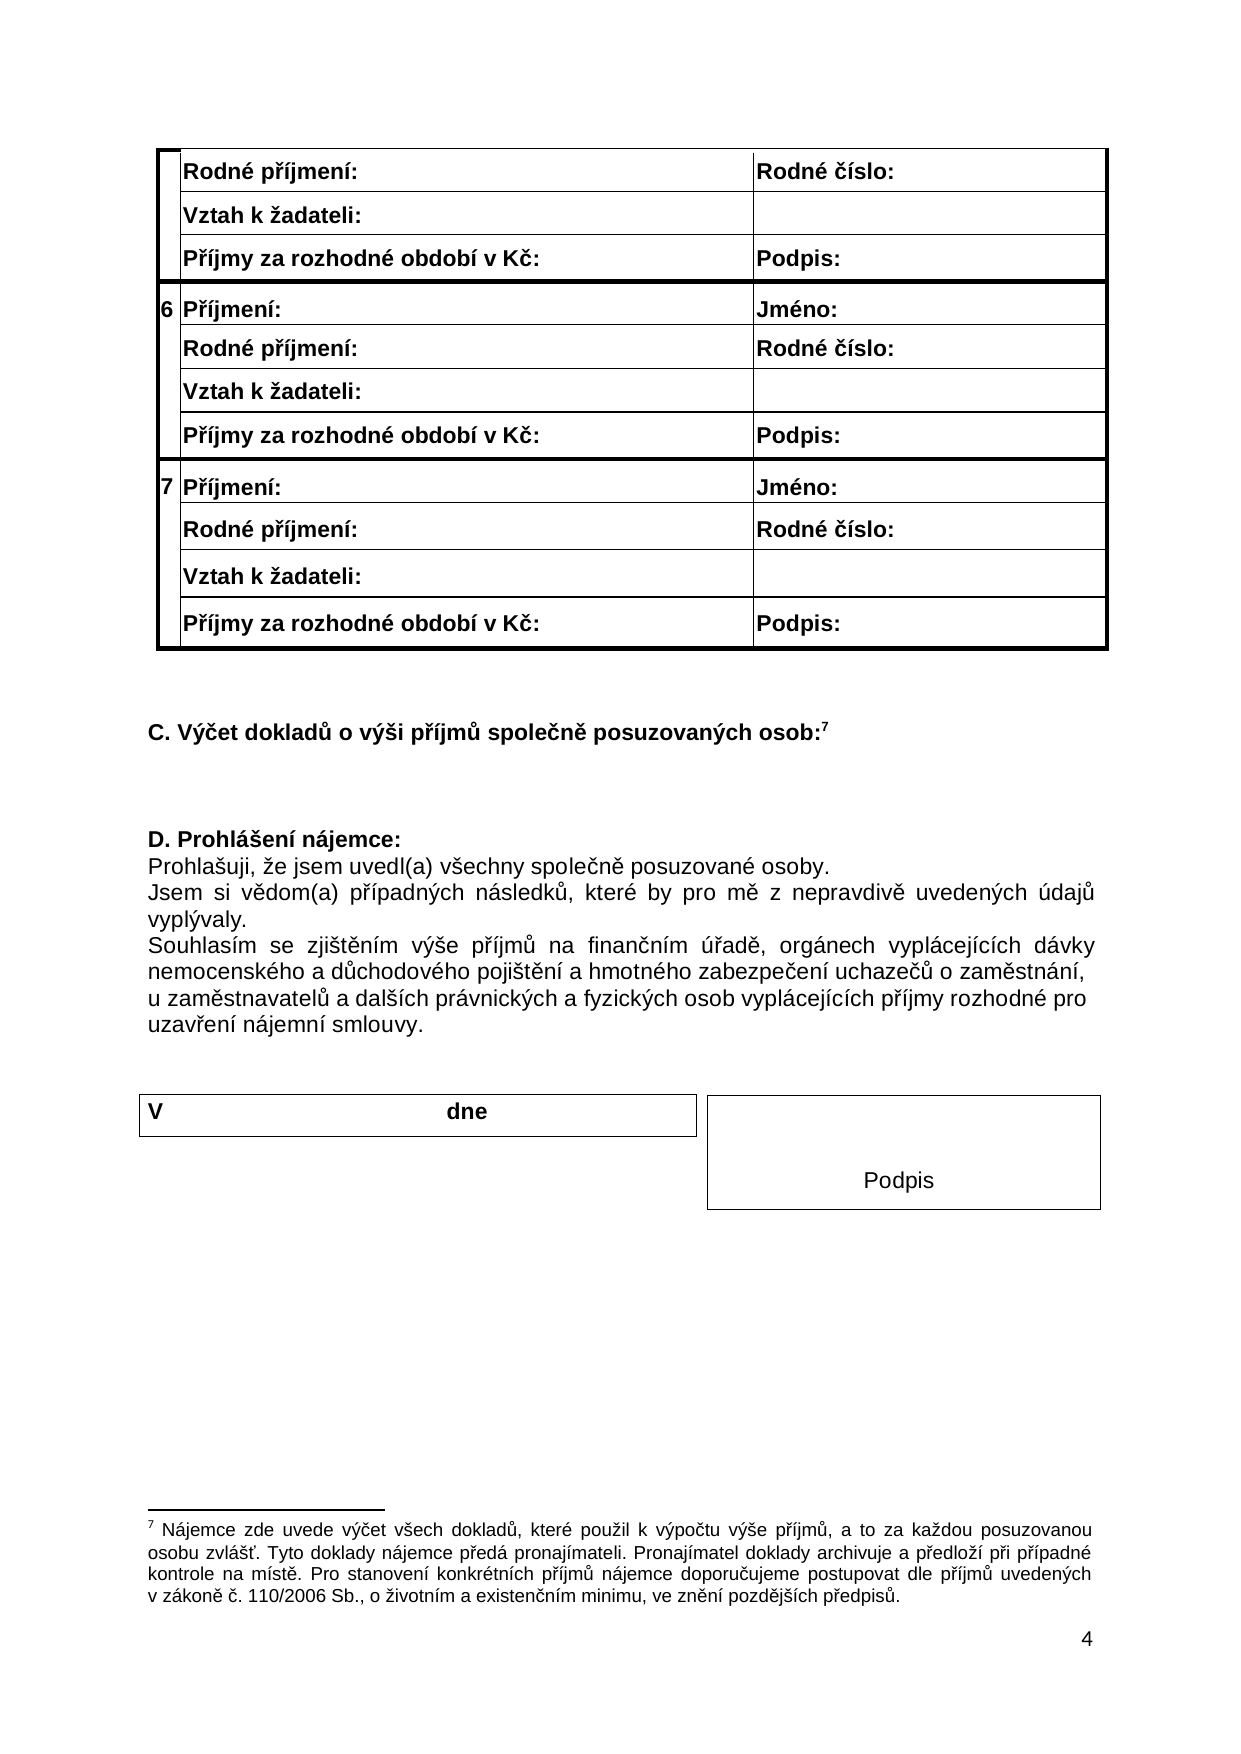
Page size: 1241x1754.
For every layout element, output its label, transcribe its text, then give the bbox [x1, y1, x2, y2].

text Podpis [148, 1167, 934, 1193]
table_cell Vztah k žadateli: [181, 550, 753, 596]
table_cell Rodné číslo: [754, 503, 1105, 549]
text Prohlašuji, že jsem uvedl(a) všechny společně posuzované osoby. [148, 853, 1095, 879]
table_cell 5 [160, 152, 180, 279]
text Souhlasím se zjištěním výše příjmů na finančním úřadě, orgánech vyplácejících dávky nemocenského a důchodového pojištění a hmotného zabezpečení uchazečů o zaměstnání, [148, 932, 1095, 984]
table_cell Příjmení: [181, 284, 753, 324]
table_cell Rodné číslo: [754, 325, 1105, 368]
table_cell 6 [160, 284, 180, 456]
table_cell Jméno: [754, 461, 1105, 502]
table_cell Podpis: [754, 413, 1105, 456]
text u zaměstnavatelů a dalších právnických a fyzických osob vyplácejících příjmy rozhodné pro [148, 984, 1095, 1011]
table_cell Podpis: [754, 235, 1105, 279]
text Jsem si vědom(a) případných následků, které by pro mě z nepravdivě uvedených údajů vyplývaly. [148, 879, 1095, 932]
table_cell Jméno: [754, 284, 1105, 324]
table_cell Rodné číslo: [754, 149, 1105, 191]
table_cell Příjmy za rozhodné období v Kč: [181, 235, 753, 279]
table_cell Rodné příjmení: [181, 325, 753, 368]
table_cell Příjmy za rozhodné období v Kč: [181, 598, 753, 646]
table_cell 7 [160, 461, 180, 646]
text D. Prohlášení nájemce: [148, 826, 1094, 853]
text C. Výčet dokladů o výši příjmů společně posuzovaných osob: [148, 719, 1094, 745]
text V dne [148, 1096, 1094, 1124]
table_cell Vztah k žadateli: [181, 369, 753, 411]
table_cell [754, 369, 1105, 411]
table_cell Podpis: [754, 598, 1105, 646]
table_cell Rodné příjmení: [181, 149, 754, 191]
table_cell Příjmy za rozhodné období v Kč: [181, 413, 753, 456]
table_cell Příjmení: [181, 461, 753, 502]
text uzavření nájemní smlouvy. [148, 1011, 1095, 1037]
table_cell Vztah k žadateli: [181, 192, 753, 234]
table_cell Rodné příjmení: [181, 503, 753, 549]
table_cell [754, 192, 1105, 234]
table_cell [754, 550, 1105, 596]
